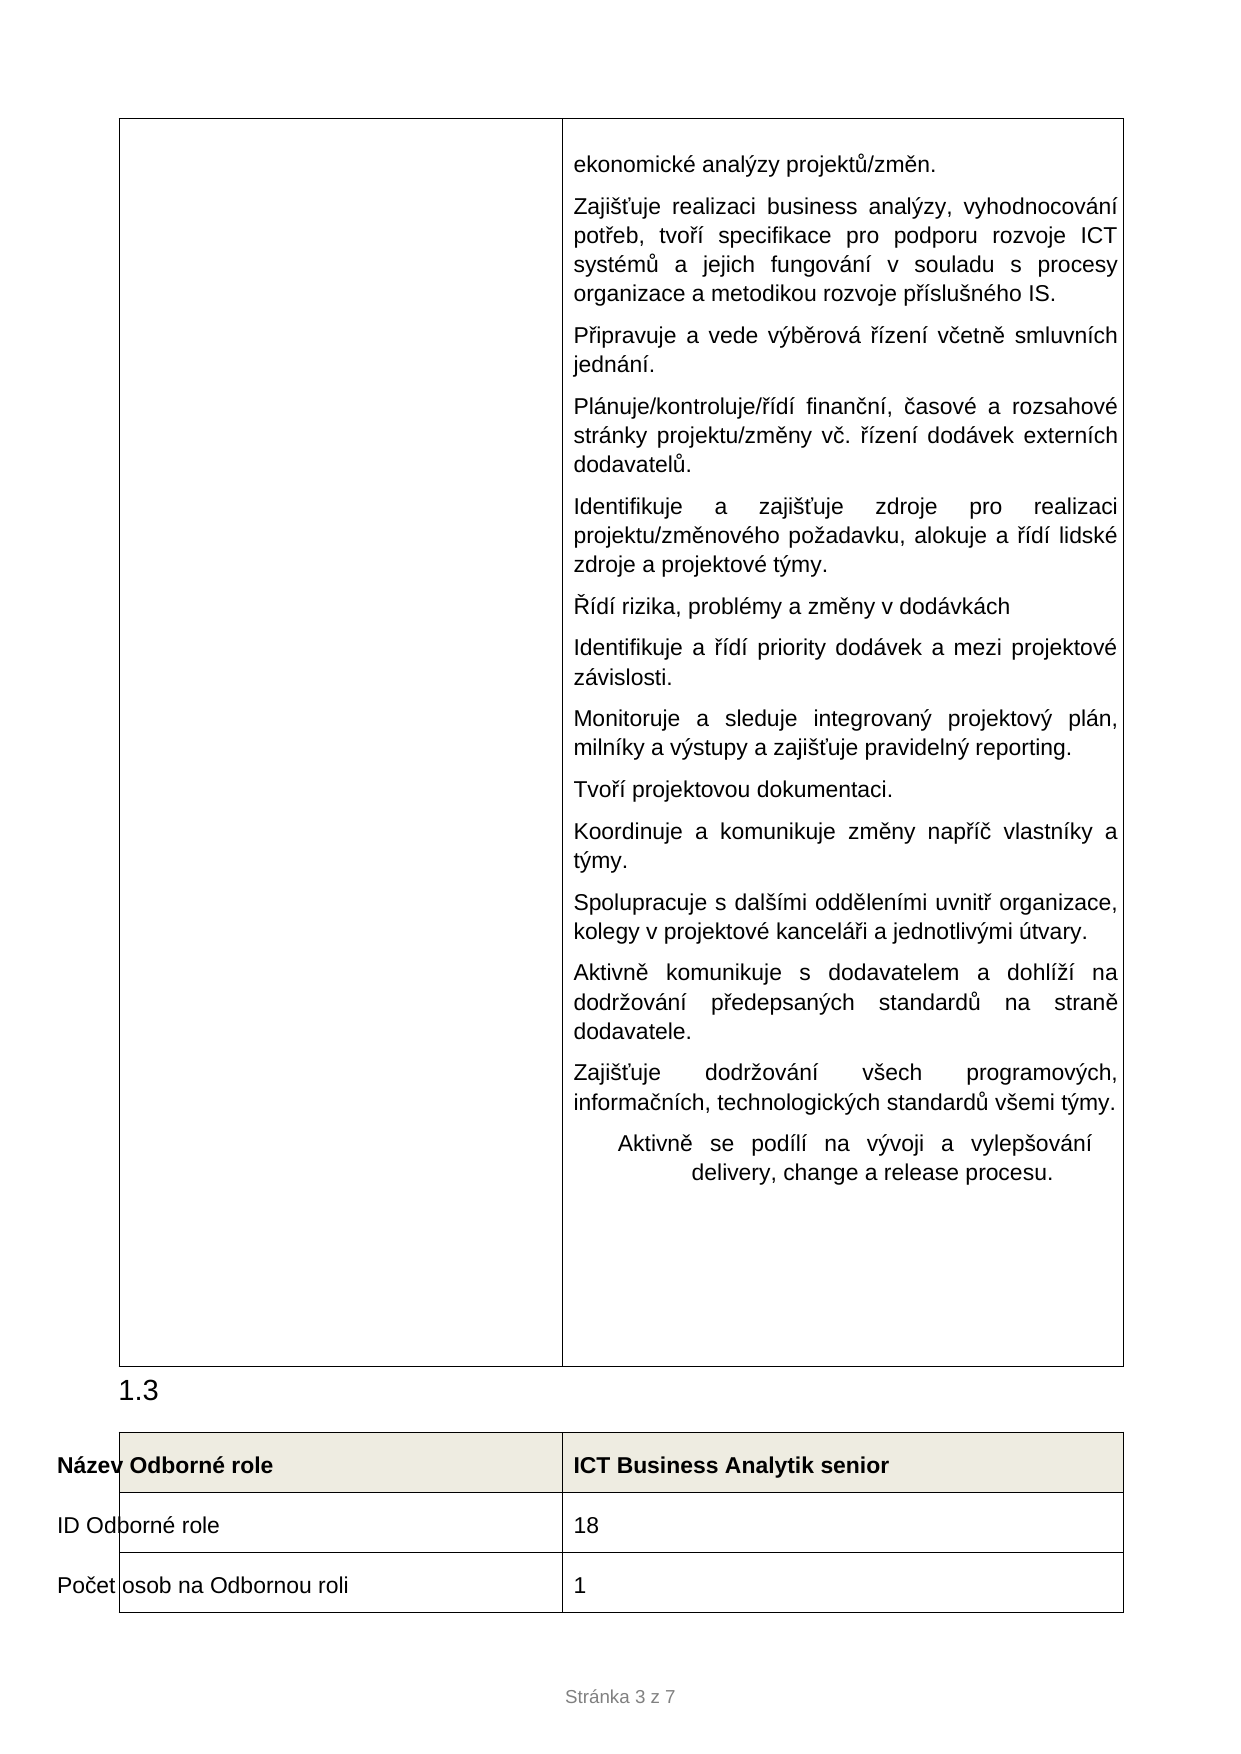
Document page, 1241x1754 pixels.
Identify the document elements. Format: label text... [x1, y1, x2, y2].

table_cell ID Odborné role [120, 1493, 562, 1552]
list 1.3 [118, 1373, 1122, 1407]
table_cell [120, 119, 562, 1366]
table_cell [563, 119, 1123, 1366]
table_header Název Odborné role [120, 1433, 562, 1492]
table_header ICT Business Analytik senior [563, 1433, 1123, 1492]
table_cell 1 [563, 1553, 1123, 1612]
table_cell 18 [563, 1493, 1123, 1552]
table_cell Počet osob na Odbornou roli [120, 1553, 562, 1612]
